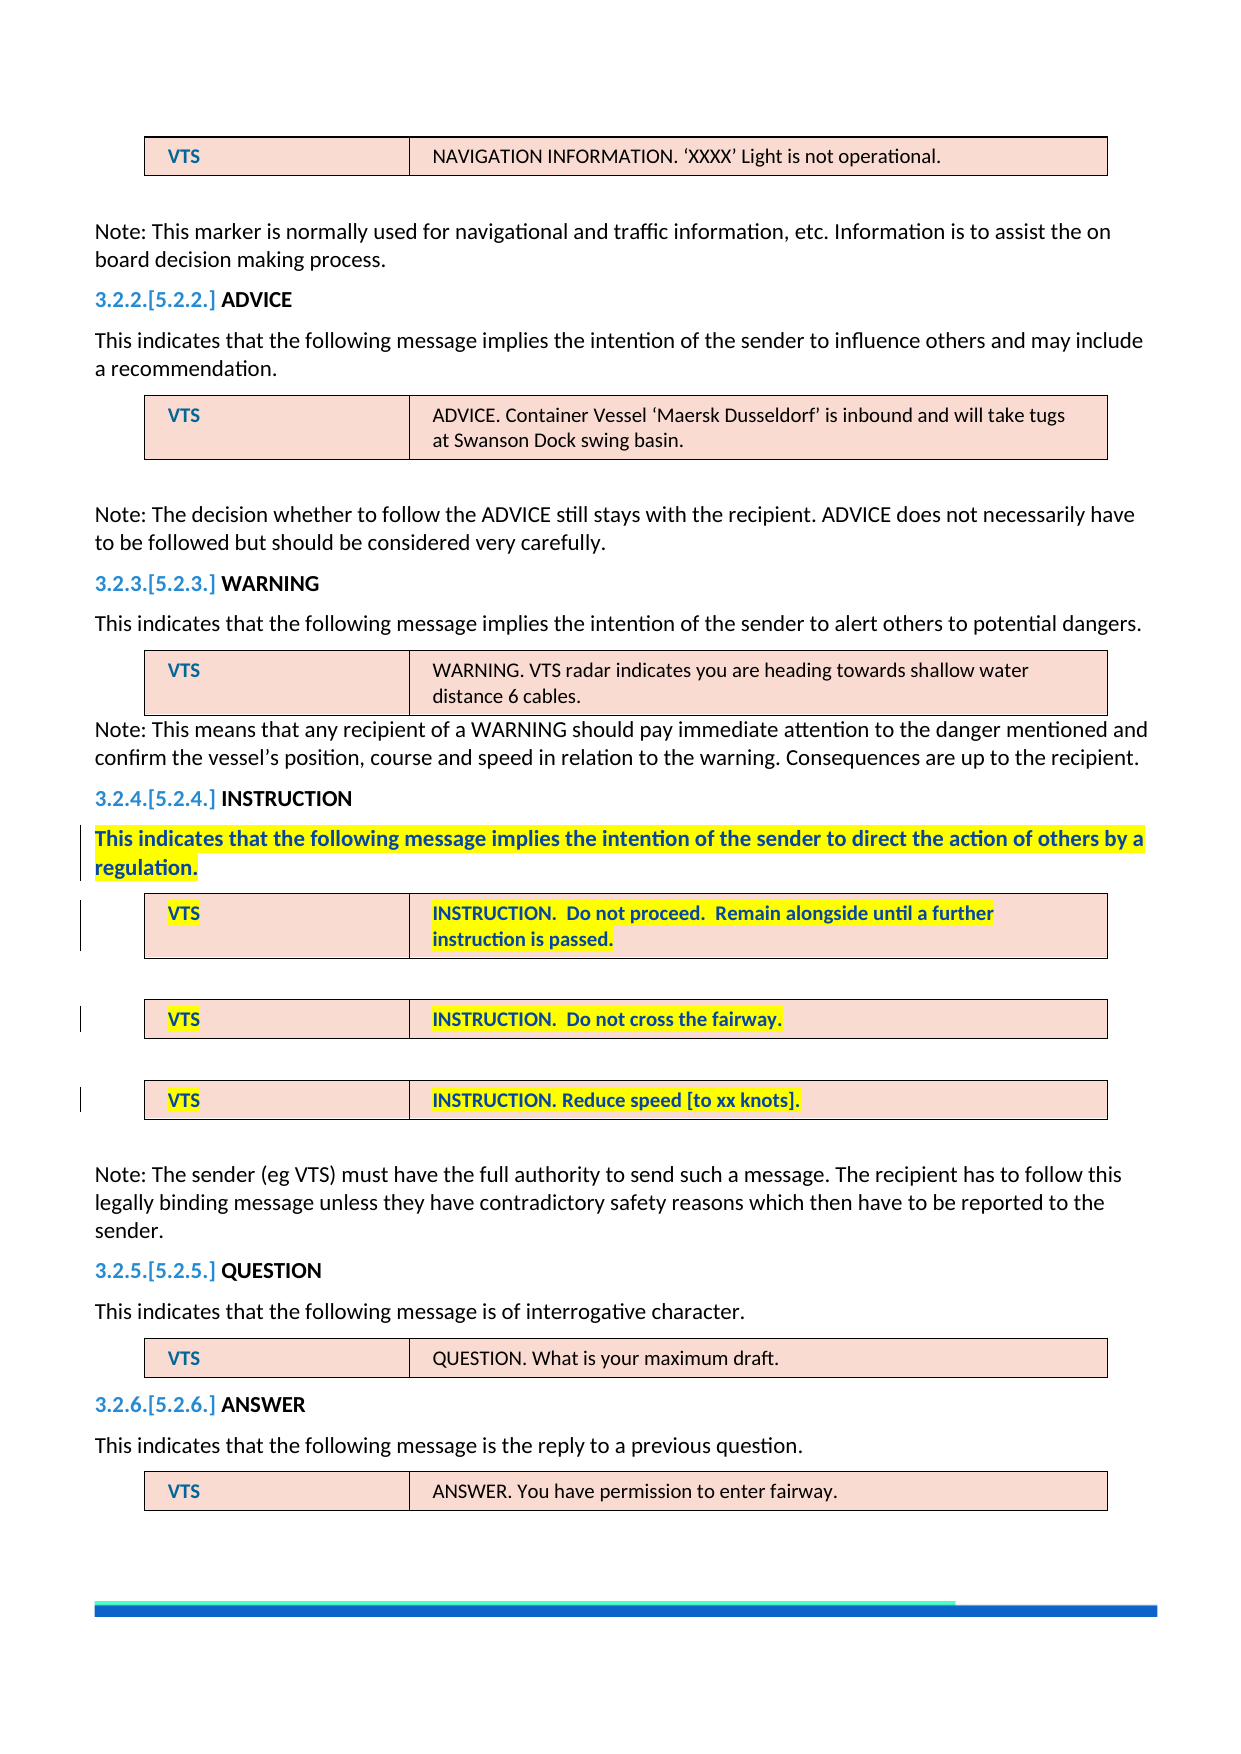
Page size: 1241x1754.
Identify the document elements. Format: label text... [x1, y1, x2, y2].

subtitle WARNING [94, 569, 1157, 597]
text This indicates that the following message is of interrogative character. [94, 1297, 1157, 1325]
table_header WARNING. VTS radar indicates you are heading towards shallow water distance 6 cables. [410, 651, 1107, 714]
table_header VTS [145, 138, 409, 175]
table_header NAVIGATION INFORMATION. ‘XXXX’ Light is not operational. [410, 138, 1107, 175]
table_header VTS [145, 1081, 409, 1118]
table_header INSTRUCTION. Reduce speed [to xx knots]. [410, 1081, 1107, 1118]
picture [94, 1601, 1158, 1617]
text This indicates that the following message is the reply to a previous question. [94, 1431, 1157, 1459]
table_header VTS [145, 1339, 409, 1377]
table_header ADVICE. Container Vessel ‘Maersk Dusseldorf’ is inbound and will take tugs at Swanson Dock swing basin. [410, 396, 1107, 459]
table_header VTS [145, 894, 409, 957]
text Note: This means that any recipient of a WARNING should pay immediate attention to the danger mentioned and confirm the vessel’s position, course and speed in relation to the warning. Consequences are up to the recipient. [94, 716, 1157, 772]
table_header VTS [145, 1472, 409, 1510]
subtitle ANSWER [94, 1390, 1157, 1418]
text Note: This marker is normally used for navigational and traffic information, etc. Information is to assist the on board decision making process. [94, 217, 1157, 273]
text This indicates that the following message implies the intention of the sender to direct the action of others by a regulation. [94, 824, 1157, 881]
subtitle INSTRUCTION [94, 784, 1157, 812]
table_header VTS [145, 1000, 409, 1038]
table_header VTS [145, 396, 409, 459]
text Note: The decision whether to follow the ADVICE still stays with the recipient. ADVICE does not necessarily have to be followed but should be considered very carefully. [94, 501, 1157, 557]
table_header ANSWER. You have permission to enter fairway. [410, 1472, 1107, 1510]
text This indicates that the following message implies the intention of the sender to influence others and may include a recommendation. [94, 326, 1157, 382]
text Note: The sender (eg VTS) must have the full authority to send such a message. The recipient has to follow this legally binding message unless they have contradictory safety reasons which then have to be reported to the sender. [94, 1160, 1157, 1244]
text This indicates that the following message implies the intention of the sender to alert others to potential dangers. [94, 609, 1157, 638]
subtitle ADVICE [94, 286, 1157, 313]
table_header INSTRUCTION. Do not proceed. Remain alongside until a further instruction is passed. [410, 894, 1107, 957]
subtitle QUESTION [94, 1257, 1157, 1285]
table_header INSTRUCTION. Do not cross the fairway. [410, 1000, 1107, 1038]
table_header VTS [145, 651, 409, 714]
table_header QUESTION. What is your maximum draft. [410, 1339, 1107, 1377]
